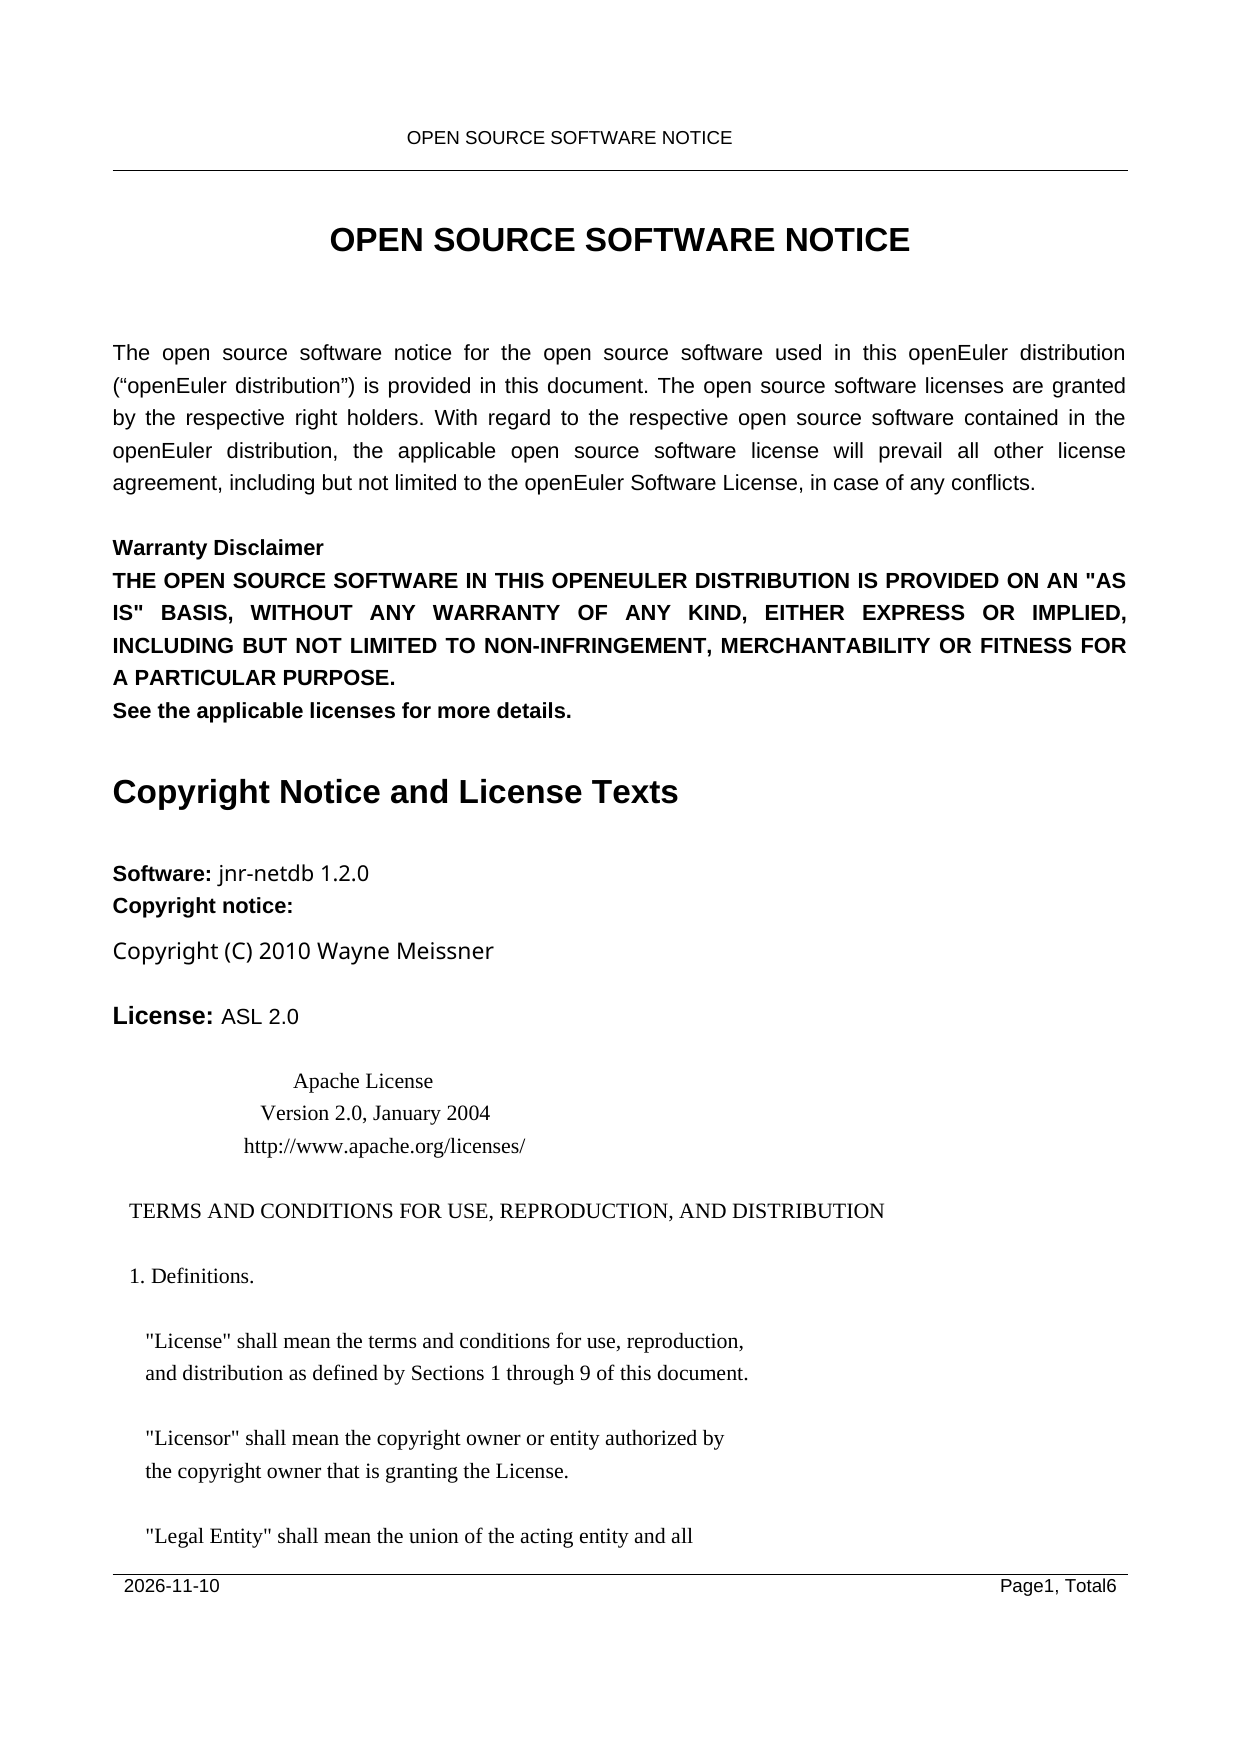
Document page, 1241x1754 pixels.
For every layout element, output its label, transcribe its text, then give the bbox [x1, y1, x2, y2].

text Copyright Notice and License Texts [112, 759, 1128, 824]
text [112, 1031, 1128, 1551]
text Copyright (C) 2010 Wayne Meissner [112, 934, 1128, 999]
text THE OPEN SOURCE SOFTWARE IN THIS OPENEULER DISTRIBUTION IS PROVIDED ON AN "AS IS" BASIS, WITHOUT ANY WARRANTY OF ANY KIND, EITHER EXPRESS OR IMPLIED, INCLUDING BUT NOT LIMITED TO NON-INFRINGEMENT, MERCHANTABILITY OR FITNESS FOR A PARTICULAR PURPOSE. See the applicable licenses for more details. [112, 564, 1128, 726]
text The open source software notice for the open source software used in this openEuler distribution (“openEuler distribution”) is provided in this document. The open source software licenses are granted by the respective right holders. With regard to the respective open source software contained in the openEuler distribution, the applicable open source software license will prevail all other license agreement, including but not limited to the openEuler Software License, in case of any conflicts. [112, 336, 1128, 499]
text Warranty Disclaimer [112, 531, 1128, 564]
text License: ASL 2.0 [112, 999, 1128, 1031]
text OPEN SOURCE SOFTWARE NOTICE [112, 206, 1128, 271]
text Copyright notice: [112, 889, 1128, 921]
title Software: jnr-netdb 1.2.0 [112, 856, 1128, 889]
